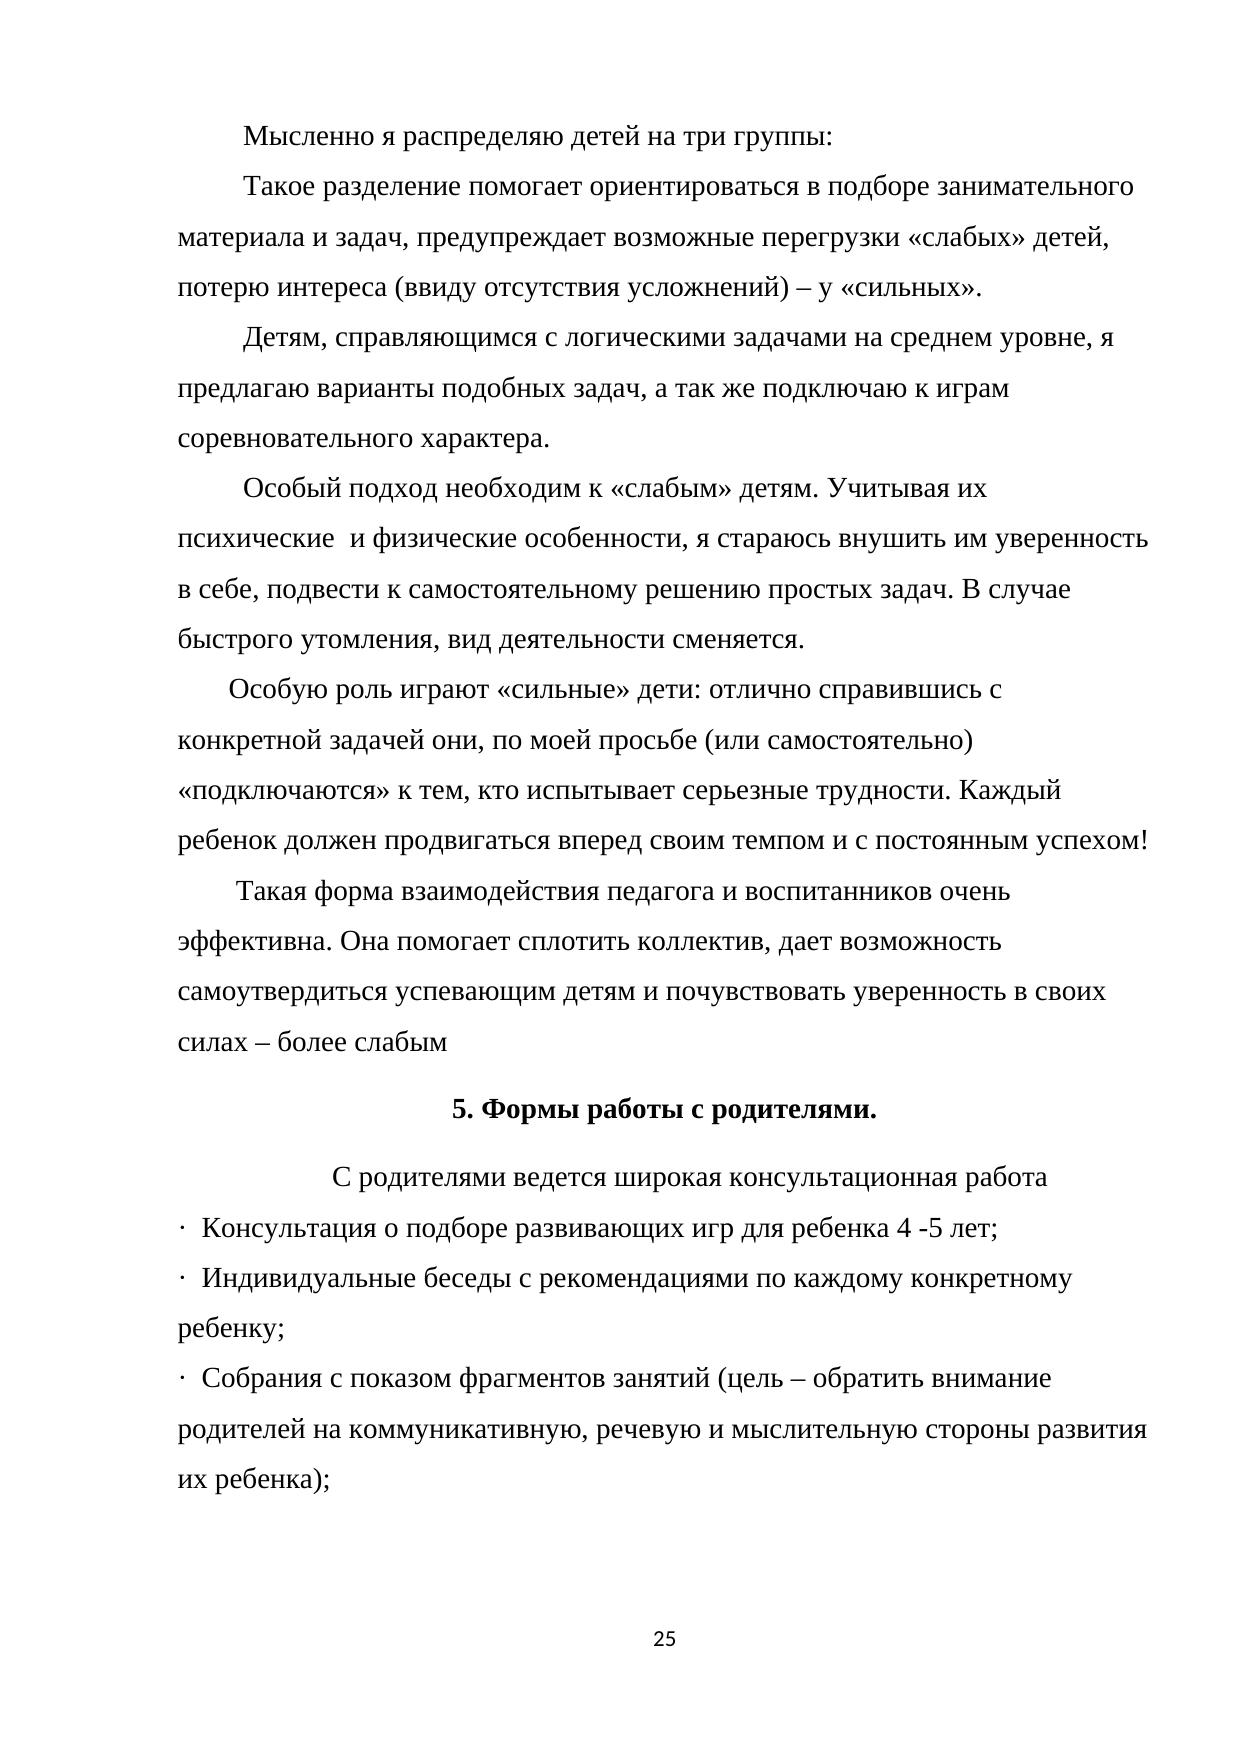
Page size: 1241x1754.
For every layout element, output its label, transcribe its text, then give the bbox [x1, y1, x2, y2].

text Особый подход необходим к «слабым» детям. Учитывая их психические и физические особенности, я стараюсь внушить им уверенность в себе, подвести к самостоятельному решению простых задач. В случае быстрого утомления, вид деятельности сменяется. [177, 470, 1152, 655]
text Мысленно я распределяю детей на три группы: [177, 118, 1152, 152]
text Детям, справляющимся с логическими задачами на среднем уровне, я предлагаю варианты подобных задач, а так же подключаю к играм соревновательного характера. [177, 319, 1152, 453]
text Такое разделение помогает ориентироваться в подборе занимательного материала и задач, предупреждает возможные перегрузки «слабых» детей, потерю интереса (ввиду отсутствия усложнений) – у «сильных». [177, 168, 1152, 303]
text 5. Формы работы с родителями. [177, 1092, 1152, 1125]
text Такая форма взаимодействия педагога и воспитанников очень эффективна. Она помогает сплотить коллектив, дает возможность самоутвердиться успевающим детям и почувствовать уверенность в своих силах – более слабым [177, 873, 1152, 1057]
text · Собрания с показом фрагментов занятий (цель – обратить внимание родителей на коммуникативную, речевую и мыслительную стороны развития их ребенка); [177, 1361, 1152, 1495]
text Особую роль играют «сильные» дети: отлично справившись с конкретной задачей они, по моей просьбе (или самостоятельно) «подключаются» к тем, кто испытывает серьезные трудности. Каждый ребенок должен продвигаться вперед своим темпом и с постоянным успехом! [177, 672, 1152, 856]
text · Консультация о подборе развивающих игр для ребенка 4 -5 лет; [177, 1210, 1152, 1243]
text С родителями ведется широкая консультационная работа [177, 1159, 1152, 1193]
text · Индивидуальные беседы с рекомендациями по каждому конкретному ребенку; [177, 1260, 1152, 1344]
